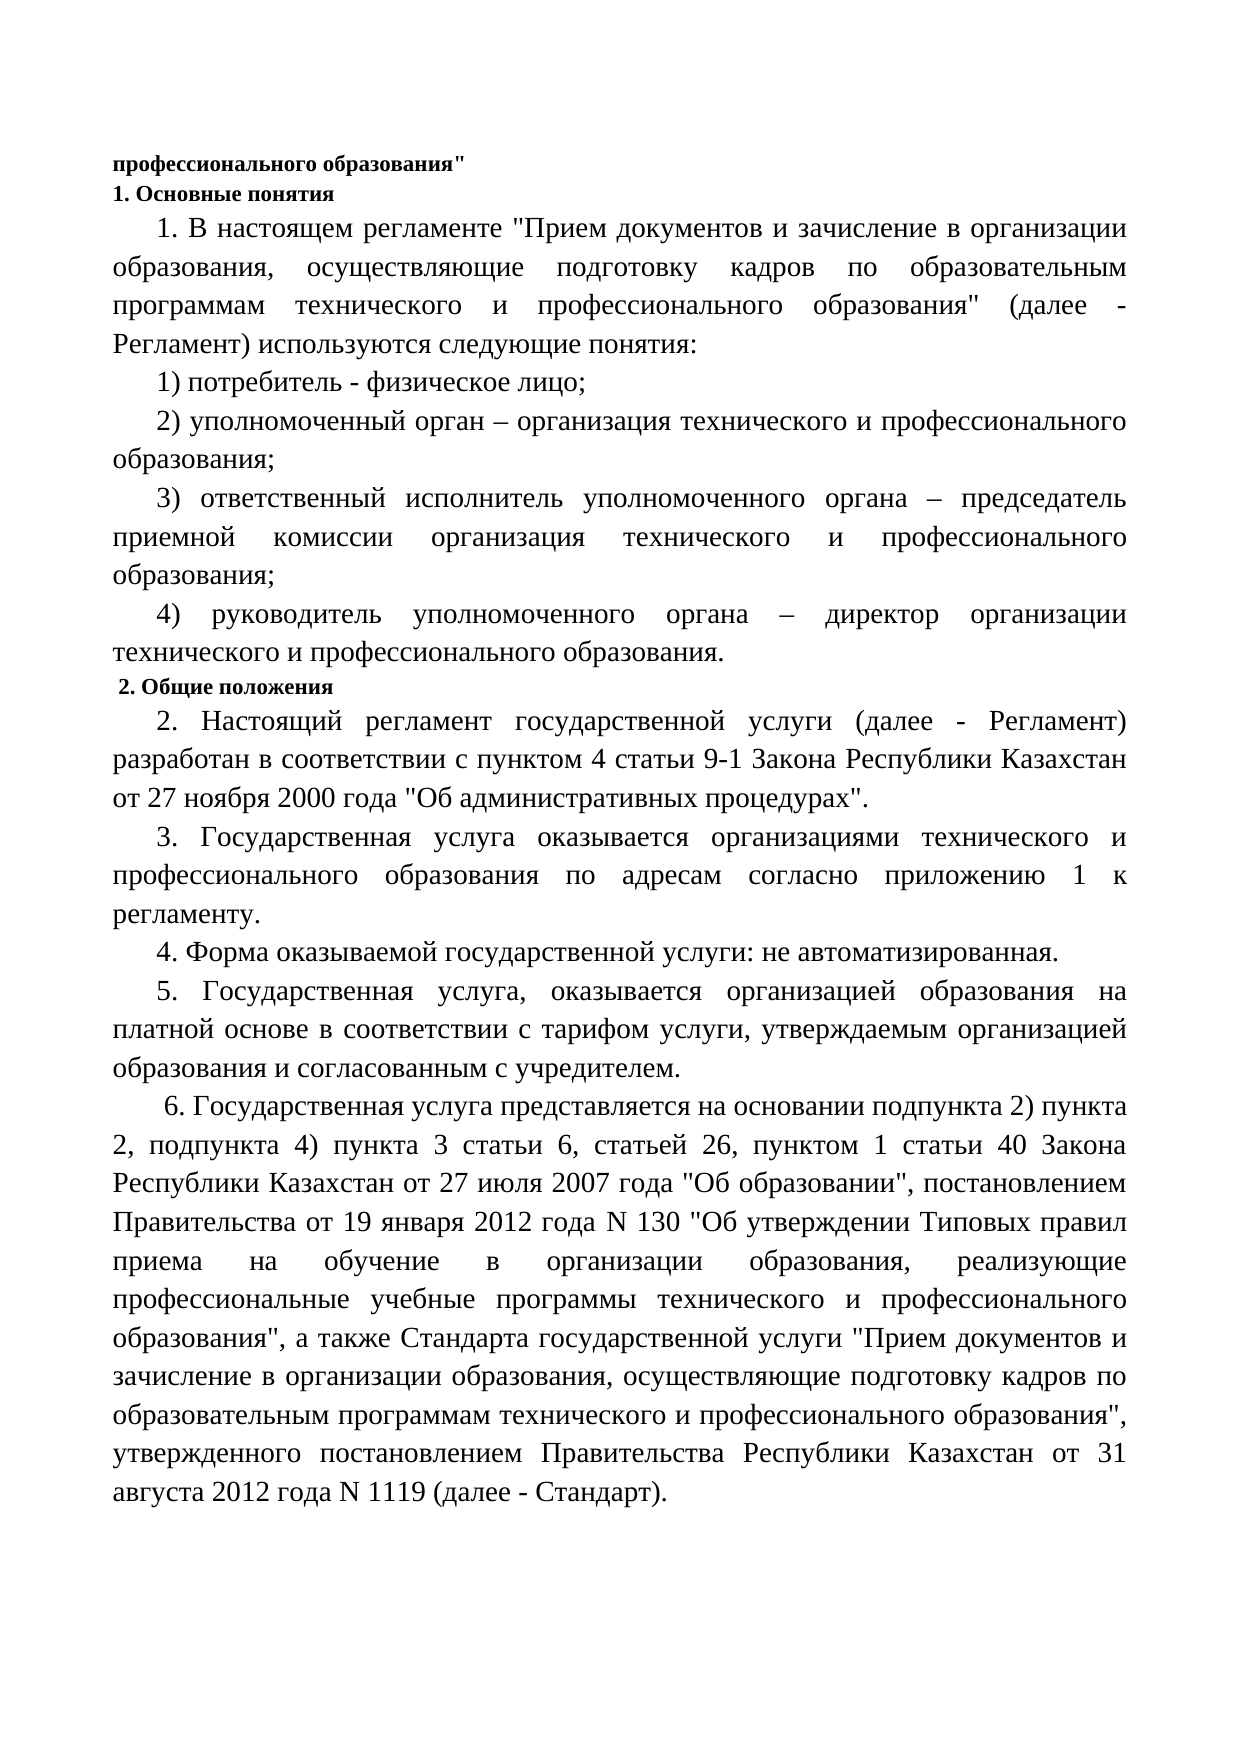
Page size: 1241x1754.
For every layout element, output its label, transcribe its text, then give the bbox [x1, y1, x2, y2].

text 4) руководитель уполномоченного органа – директор организации технического и профессионального образования. [112, 596, 1128, 668]
text 6. Государственная услуга представляется на основании подпункта 2) пункта 2, подпункта 4) пункта 3 статьи 6, статьей 26, пунктом 1 статьи 40 Закона Республики Казахстан от 27 июля 2007 года "Об образовании", постановлением Правительства от 19 января 2012 года N 130 "Об утверждении Типовых правил приема на обучение в организации образования, реализующие профессиональные учебные программы технического и профессионального образования", а также Стандарта государственной услуги "Прием документов и зачисление в организации образования, осуществляющие подготовку кадров по образовательным программам технического и профессионального образования", утвержденного постановлением Правительства Республики Казахстан от 31 августа 2012 года N 1119 (далее - Стандарт). [112, 1088, 1128, 1507]
text 2. Общие положения [112, 673, 1128, 699]
text 4. Форма оказываемой государственной услуги: не автоматизированная. [112, 934, 1128, 968]
text 3. Государственная услуга оказывается организациями технического и профессионального образования по адресам согласно приложению 1 к регламенту. [112, 819, 1128, 929]
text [112, 150, 1128, 207]
text 1. В настоящем регламенте "Прием документов и зачисление в организации образования, осуществляющие подготовку кадров по образовательным программам технического и профессионального образования" (далее - Регламент) используются следующие понятия: [112, 210, 1128, 359]
text 2) уполномоченный орган – организация технического и профессионального образования; [112, 403, 1128, 475]
text 2. Настоящий регламент государственной услуги (далее - Регламент) разработан в соответствии с пунктом 4 статьи 9-1 Закона Республики Казахстан от 27 ноября 2000 года "Об административных процедурах". [112, 703, 1128, 814]
text 1) потребитель - физическое лицо; [112, 364, 1128, 398]
text 5. Государственная услуга, оказывается организацией образования на платной основе в соответствии с тарифом услуги, утверждаемым организацией образования и согласованным с учредителем. [112, 973, 1128, 1083]
text 3) ответственный исполнитель уполномоченного органа – председатель приемной комиссии организация технического и профессионального образования; [112, 480, 1128, 591]
